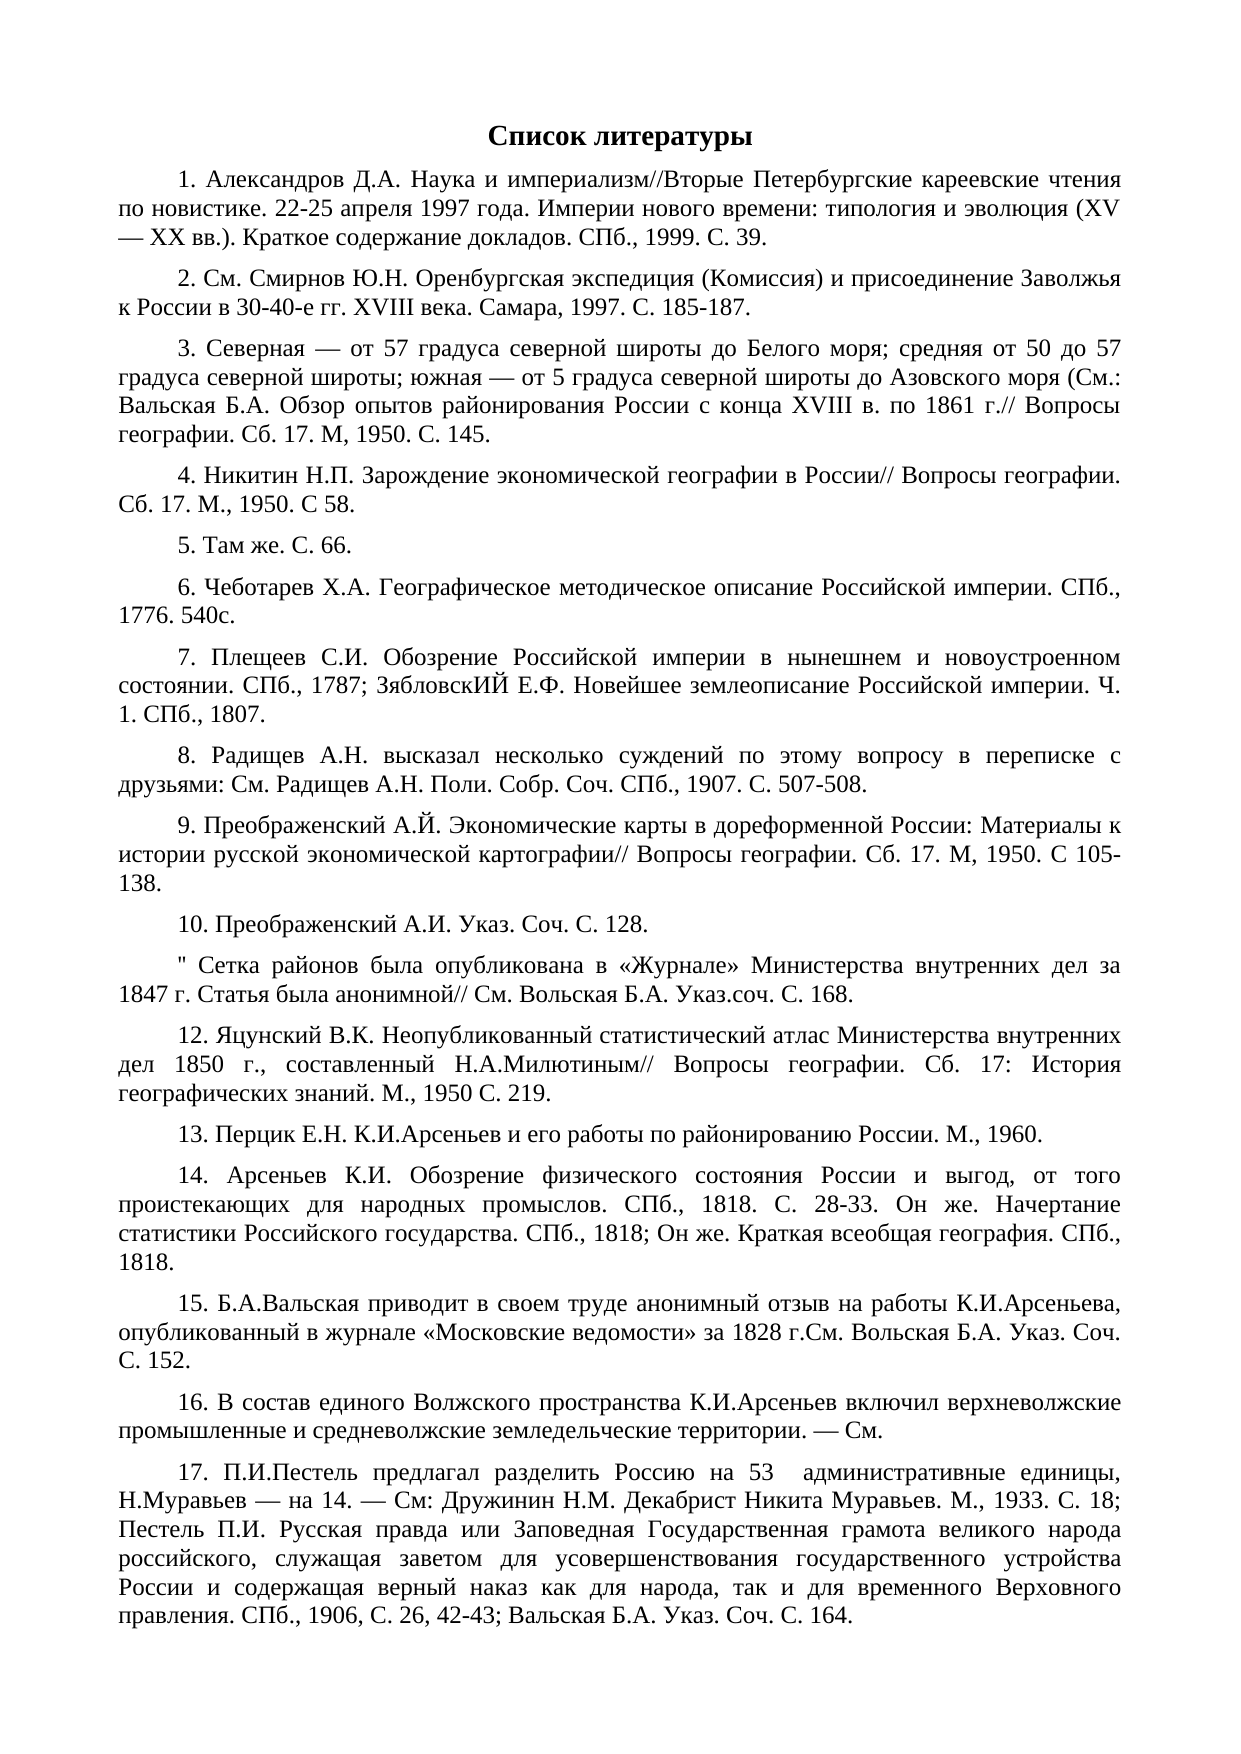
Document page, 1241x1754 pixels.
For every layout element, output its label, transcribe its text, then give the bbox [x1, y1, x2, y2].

text 2. См. Смирнов Ю.Н. Оренбургская экспедиция (Комиссия) и присоединение Заволжья к России в 30-40-е гг. XVIII века. Самара, 1997. С. 185-187. [118, 263, 1122, 320]
text '' Сетка районов была опубликована в «Журнале» Министерства внутренних дел за 1847 г. Статья была анонимной// См. Вольская Б.А. Указ.соч. С. 168. [118, 950, 1122, 1008]
text 15. Б.А.Вальская приводит в своем труде анонимный отзыв на работы К.И.Арсеньева, опубликованный в журнале «Московские ведомости» за 1828 г.См. Вольская Б.А. Указ. Соч. С. 152. [118, 1288, 1122, 1374]
text 12. Яцунский В.К. Неопубликованный статистический атлас Министерства внутренних дел 1850 г., составленный Н.А.Милютиным// Вопросы географии. Сб. 17: История географических знаний. М., 1950 С. 219. [118, 1020, 1122, 1107]
text 16. В состав единого Волжского пространства К.И.Арсеньев включил верхневолжские промышленные и средневолжские земледельческие территории. — См. [118, 1387, 1122, 1444]
text 9. Преображенский А.Й. Экономические карты в дореформенной России: Материалы к истории русской экономической картографии// Вопросы географии. Сб. 17. М, 1950. С 105-138. [118, 810, 1122, 897]
text 3. Северная — от 57 градуса северной широты до Белого моря; средняя от 50 до 57 градуса северной широты; южная — от 5 градуса северной широты до Азовского моря (См.: Вальская Б.А. Обзор опытов районирования России с конца XVIII в. по 1861 г.// Вопросы географии. Сб. 17. М, 1950. С. 145. [118, 333, 1122, 448]
text 4. Никитин Н.П. Зарождение экономической географии в России// Вопросы географии. Сб. 17. М., 1950. С 58. [118, 460, 1122, 518]
text 6. Чеботарев Х.А. Географическое методическое описание Российской империи. СПб., 1776. 540с. [118, 572, 1122, 629]
text 5. Там же. С. 66. [118, 530, 1122, 559]
text 1. Александров Д.А. Наука и империализм//Вторые Петербургские кареевские чтения по новистике. 22-25 апреля 1997 года. Империи нового времени: типология и эволюция (XV — XX вв.). Краткое содержание докладов. СПб., 1999. С. 39. [118, 164, 1122, 250]
text 13. Перцик Е.Н. К.И.Арсеньев и его работы по районированию России. М., 1960. [118, 1119, 1122, 1148]
text 17. П.И.Пестель предлагал разделить Россию на 53 административные единицы, Н.Муравьев — на 14. — См: Дружинин Н.М. Декабрист Никита Муравьев. М., 1933. С. 18; Пестель П.И. Русская правда или Заповедная Государственная грамота великого народа российского, служащая заветом для усовершенствования государственного устройства России и содержащая верный наказ как для народа, так и для временного Верховного правления. СПб., 1906, С. 26, 42-43; Вальская Б.А. Указ. Соч. С. 164. [118, 1457, 1122, 1629]
text 7. Плещеев С.И. Обозрение Российской империи в нынешнем и новоустроенном состоянии. СПб., 1787; ЗябловскИЙ Е.Ф. Новейшее землеописание Российской империи. Ч. 1. СПб., 1807. [118, 642, 1122, 728]
text 8. Радищев А.Н. высказал несколько суждений по этому вопросу в переписке с друзьями: См. Радищев А.Н. Поли. Собр. Соч. СПб., 1907. С. 507-508. [118, 740, 1122, 798]
text 10. Преображенский А.И. Указ. Соч. С. 128. [118, 909, 1122, 938]
text 14. Арсеньев К.И. Обозрение физического состояния России и выгод, от того проистекающих для народных промыслов. СПб., 1818. С. 28-33. Он же. Начертание статистики Российского государства. СПб., 1818; Он же. Краткая всеобщая география. СПб., 1818. [118, 1160, 1122, 1275]
text Список литературы [118, 118, 1122, 152]
